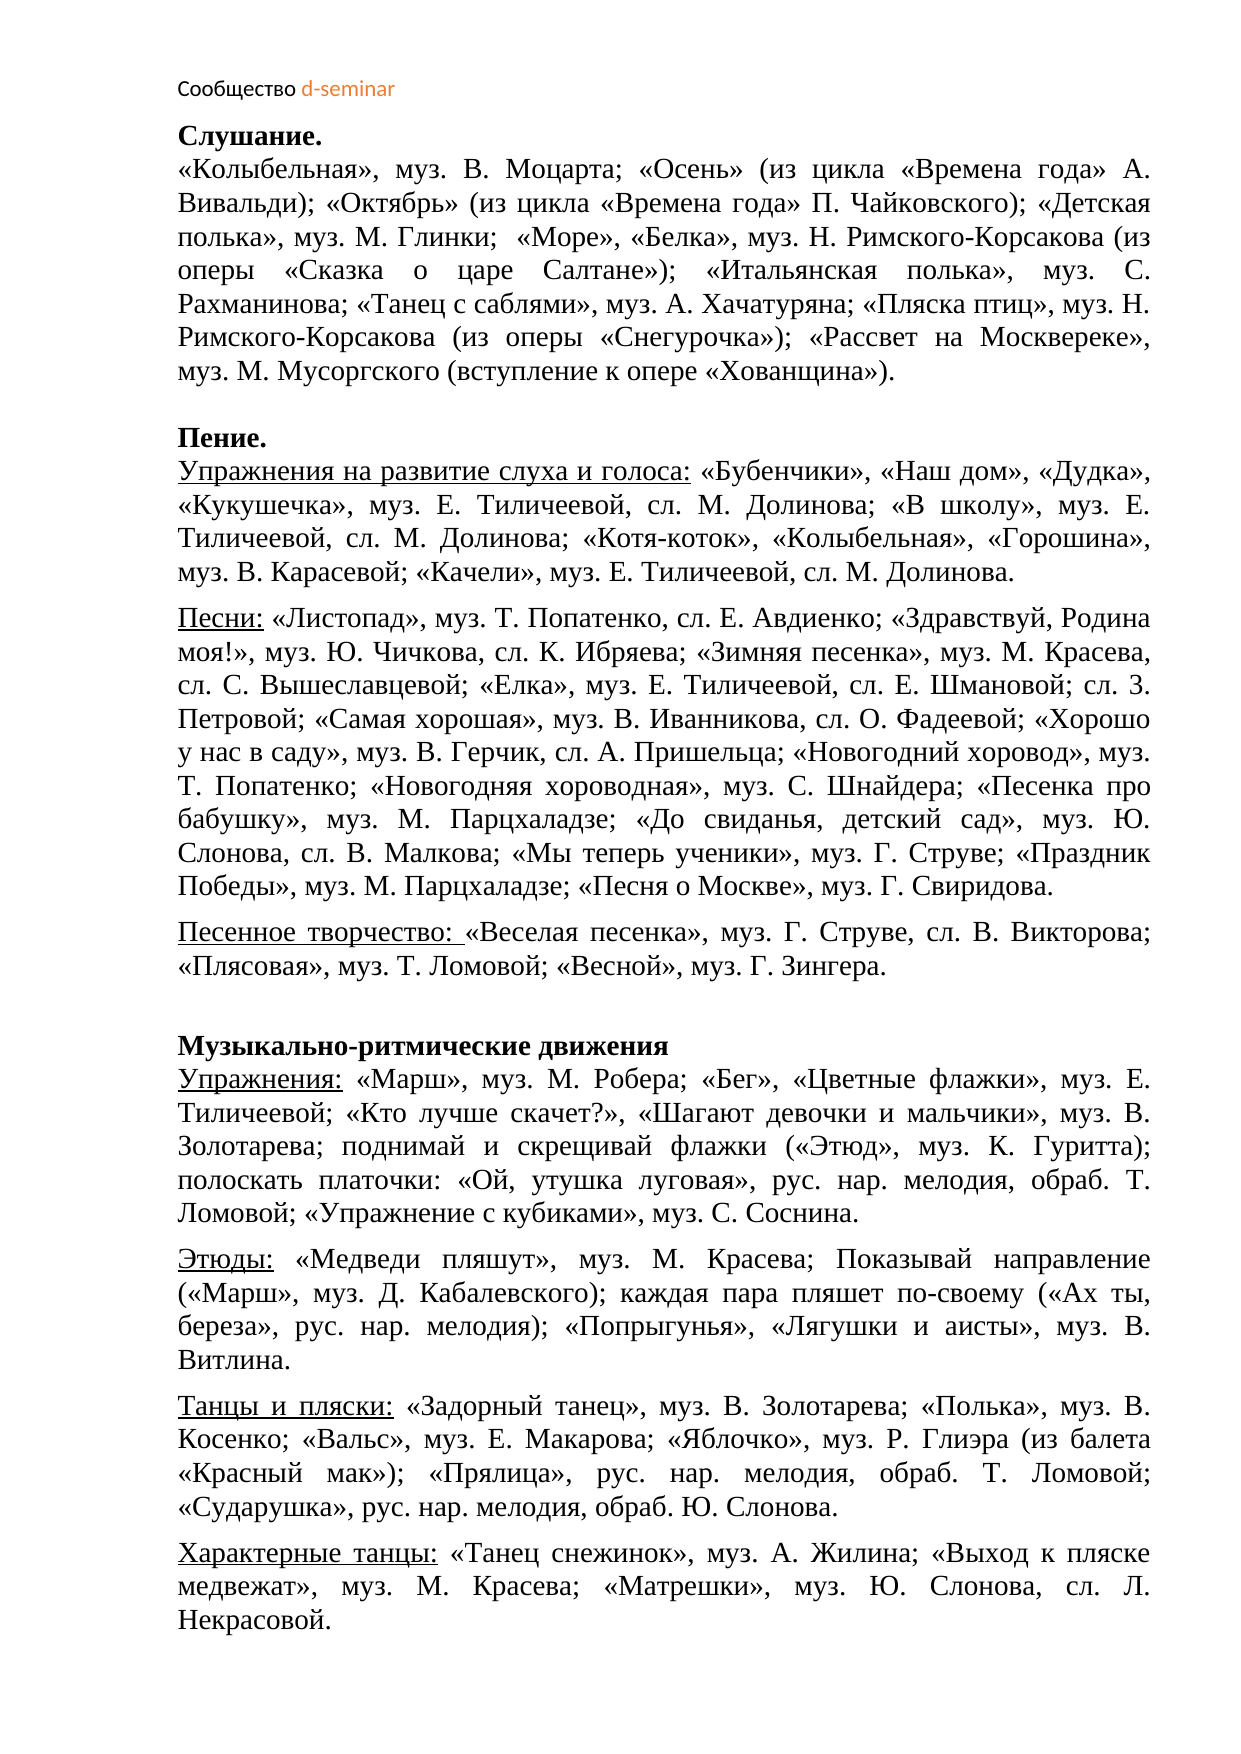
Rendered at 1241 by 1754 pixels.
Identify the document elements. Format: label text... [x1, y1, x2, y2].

text Характерные танцы: «Танец снежинок», муз. А. Жилина; «Выход к пляске медвежат», муз. М. Красева; «Матрешки», муз. Ю. Слонова, сл. Л. Некрасовой. [177, 1535, 1152, 1635]
text Этюды: «Медведи пляшут», муз. М. Красева; Показывай направление («Марш», муз. Д. Кабалевского); каждая пара пляшет по-своему («Ах ты, береза», рус. нар. мелодия); «Попрыгунья», «Лягушки и аисты», муз. В. Витлина. [177, 1241, 1152, 1376]
text Песни: «Листопад», муз. Т. Попатенко, сл. Е. Авдиенко; «Здравствуй, Родина моя!», муз. Ю. Чичкова, сл. К. Ибряева; «Зимняя песенка», муз. М. Красева, сл. С. Вышеславцевой; «Елка», муз. Е. Тиличеевой, сл. Е. Шмановой; сл. 3. Петровой; «Самая хорошая», муз. В. Иванникова, сл. О. Фадеевой; «Хорошо у нас в саду», муз. В. Герчик, сл. А. Пришельца; «Новогодний хоровод», муз. Т. Попатенко; «Новогодняя хороводная», муз. С. Шнайдера; «Песенка про бабушку», муз. М. Парцхаладзе; «До свиданья, детский сад», муз. Ю. Слонова, сл. В. Малкова; «Мы теперь ученики», муз. Г. Струве; «Праздник Победы», муз. М. Парцхаладзе; «Песня о Москве», муз. Г. Свиридова. [177, 600, 1152, 902]
text «Колыбельная», муз. В. Моцарта; «Осень» (из цикла «Времена года» А. Вивальди); «Октябрь» (из цикла «Времена года» П. Чайковского); «Детская полька», муз. М. Глинки; «Море», «Белка», муз. Н. Римского-Корсакова (из оперы «Сказка о царе Салтане»); «Итальянская полька», муз. С. Рахманинова; «Танец с саблями», муз. А. Хачатуряна; «Пляска птиц», муз. Н. Римского-Корсакова (из оперы «Снегурочка»); «Рассвет на Москвереке», муз. М. Мусоргского (вступление к опере «Хованщина»). [177, 152, 1152, 386]
text Пение. [177, 420, 1152, 453]
text Слушание. [177, 118, 1152, 152]
text Песенное творчество: «Веселая песенка», муз. Г. Струве, сл. В. Викторова; «Плясовая», муз. Т. Ломовой; «Весной», муз. Г. Зингера. [177, 914, 1152, 982]
text Музыкально-ритмические движения [177, 1028, 1152, 1061]
text Танцы и пляски: «Задорный танец», муз. В. Золотарева; «Полька», муз. В. Косенко; «Вальс», муз. Е. Макарова; «Яблочко», муз. Р. Глиэра (из балета «Красный мак»); «Прялица», рус. нар. мелодия, обраб. Т. Ломовой; «Сударушка», рус. нар. мелодия, обраб. Ю. Слонова. [177, 1388, 1152, 1522]
text Упражнения: «Марш», муз. М. Робера; «Бег», «Цветные флажки», муз. Е. Тиличеевой; «Кто лучше скачет?», «Шагают девочки и мальчики», муз. В. Золотарева; поднимай и скрещивай флажки («Этюд», муз. К. Гуритта); полоскать платочки: «Ой, утушка луговая», рус. нар. мелодия, обраб. Т. Ломовой; «Упражнение с кубиками», муз. С. Соснина. [177, 1061, 1152, 1229]
text Упражнения на развитие слуха и голоса: «Бубенчики», «Наш дом», «Дудка», «Кукушечка», муз. Е. Тиличеевой, сл. М. Долинова; «В школу», муз. Е. Тиличеевой, сл. М. Долинова; «Котя-коток», «Колыбельная», «Горошина», муз. В. Карасевой; «Качели», муз. Е. Тиличеевой, сл. М. Долинова. [177, 453, 1152, 588]
